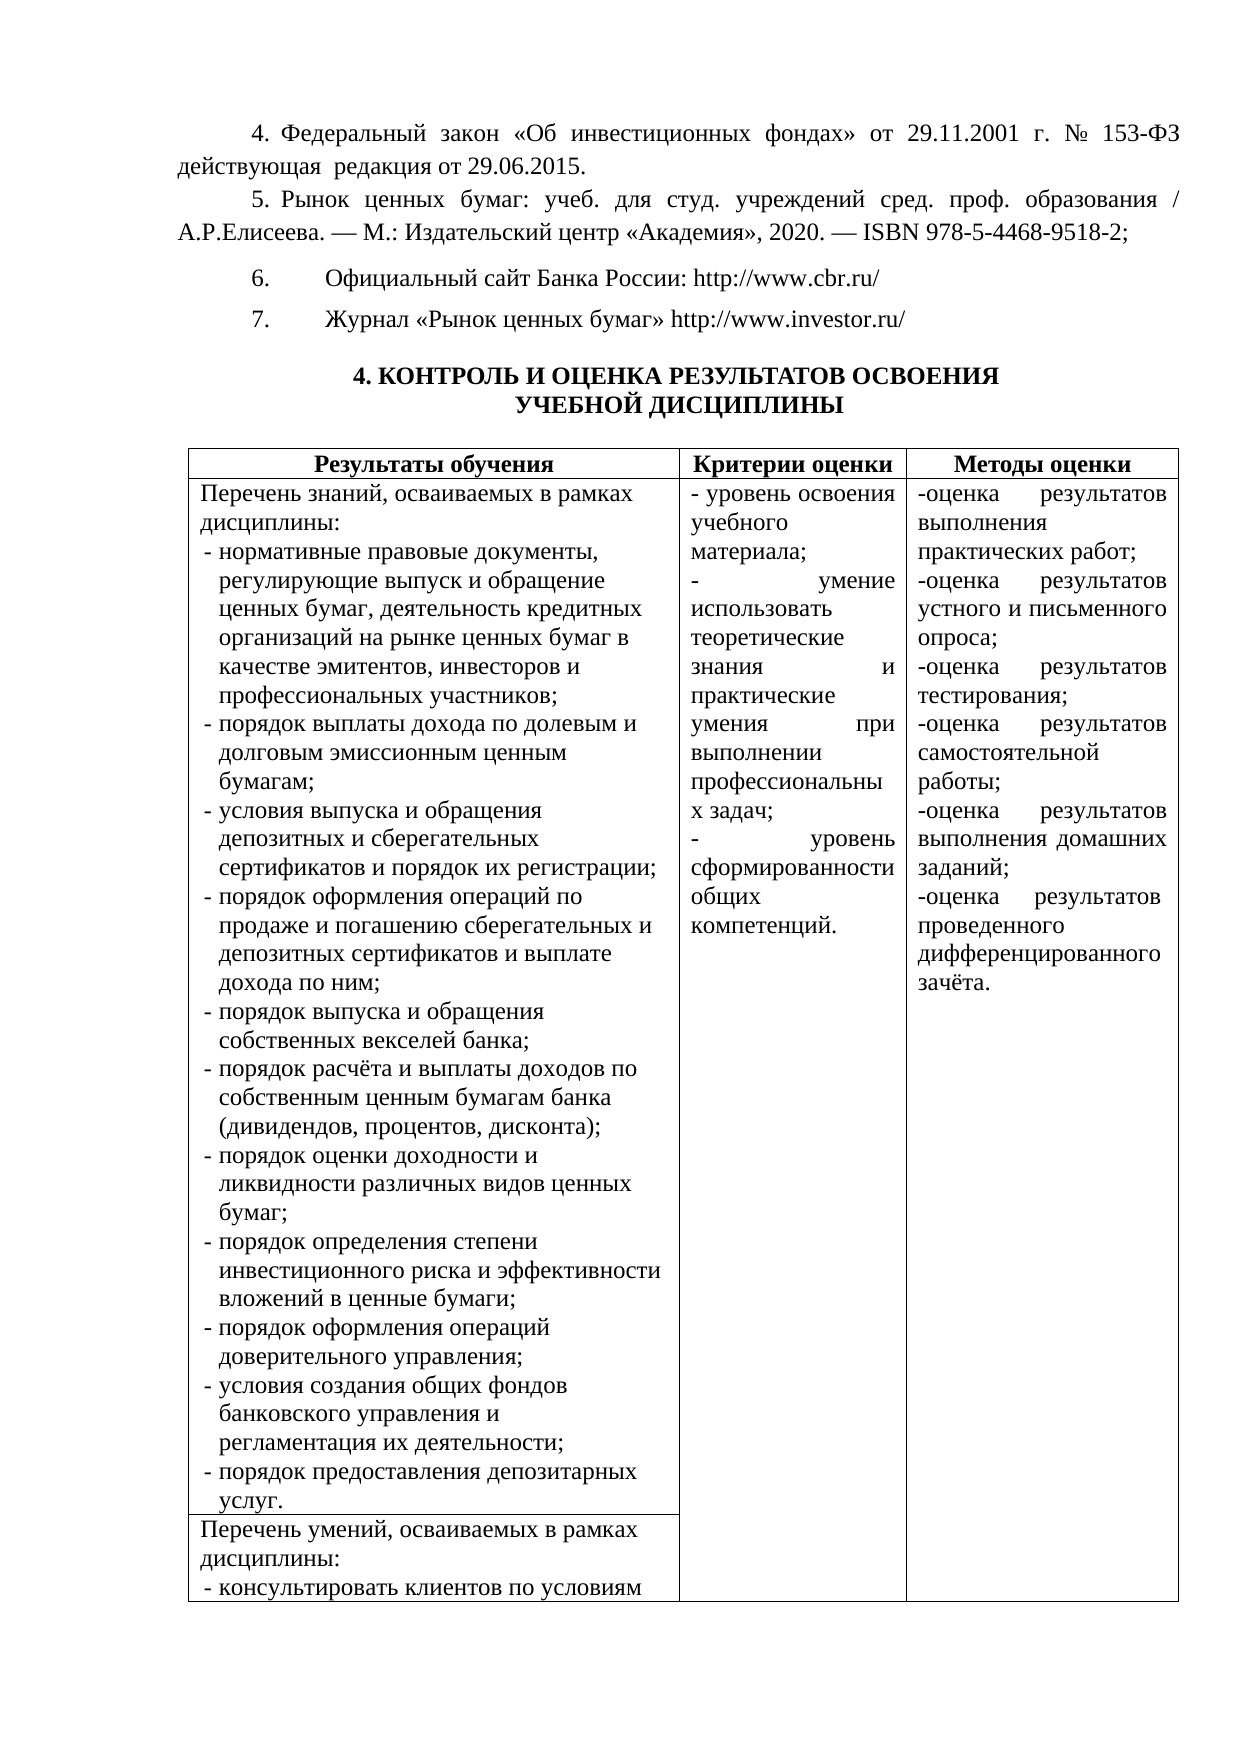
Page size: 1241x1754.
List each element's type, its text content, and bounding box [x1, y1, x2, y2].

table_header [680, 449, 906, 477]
text 4. КОНТРОЛЬ И ОЦЕНКА РЕЗУЛЬТАТОВ ОСВОЕНИЯ УЧЕБНОЙ ДИСЦИПЛИНЫ [177, 361, 1181, 419]
list Официальный сайт Банка России: http://www.cbr.ru/ [177, 263, 1181, 291]
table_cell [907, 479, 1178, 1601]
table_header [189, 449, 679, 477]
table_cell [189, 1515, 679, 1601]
list Рынок ценных бумаг: учеб. для студ. учреждений сред. проф. образования / А.Р.Елисеева. — М.: Издательский центр «Академия», 2020. — ISBN 978-5-4468-9518-2; [177, 184, 1181, 246]
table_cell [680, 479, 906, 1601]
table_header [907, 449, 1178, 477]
list Журнал «Рынок ценных бумаг» http://www.investor.ru/ [177, 304, 1181, 333]
list Федеральный закон «Об инвестиционных фондах» от 29.11.2001 г. № 153-ФЗ действующая редакция от 29.06.2015. [177, 118, 1181, 180]
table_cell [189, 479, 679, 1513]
